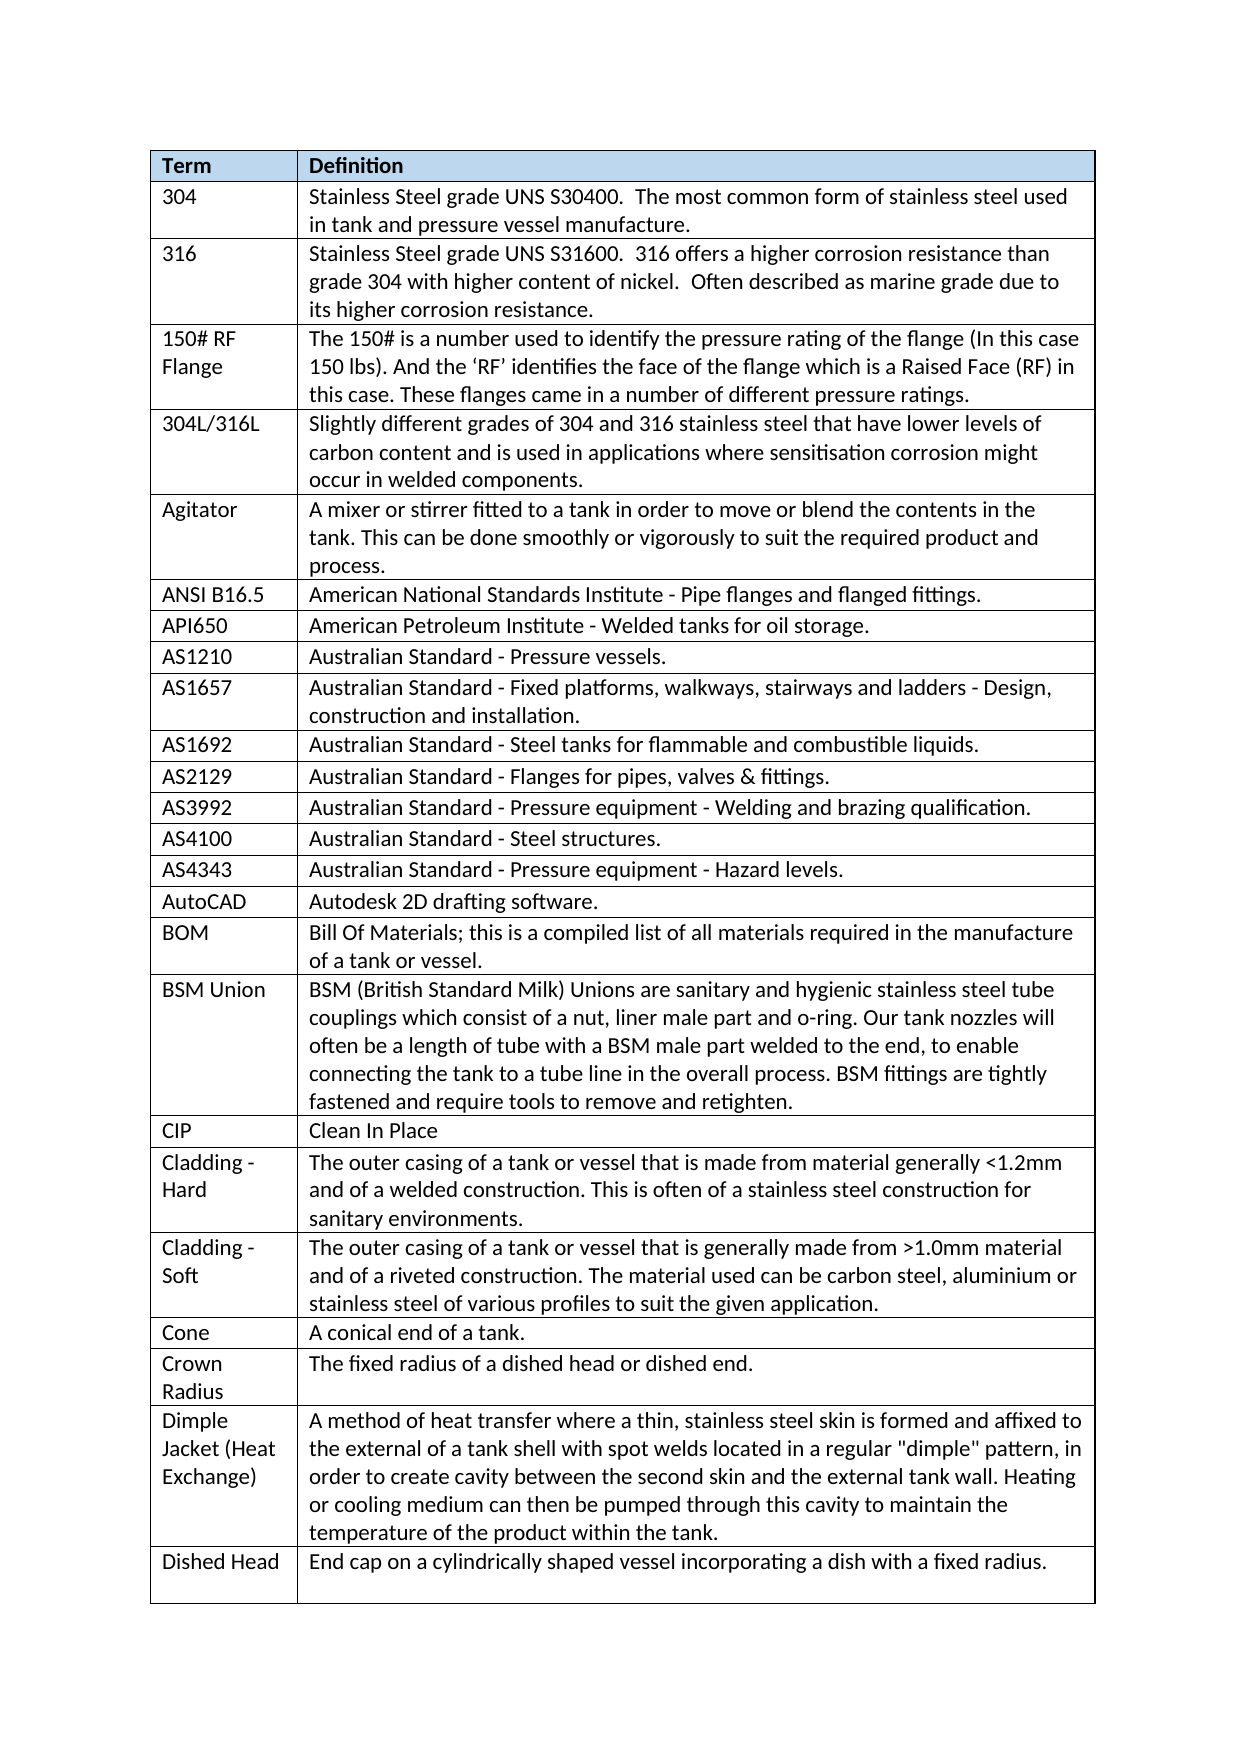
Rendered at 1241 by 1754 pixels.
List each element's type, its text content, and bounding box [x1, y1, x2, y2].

table_cell ANSI B16.5 [151, 580, 297, 610]
table_cell 304 [151, 182, 297, 238]
table_cell AS4100 [151, 824, 297, 854]
table_cell A mixer or stirrer fitted to a tank in order to move or blend the contents in the tank. This can be done smoothly or vigorously to suit the required product and process. [298, 495, 1094, 579]
table_cell The outer casing of a tank or vessel that is made from material generally <1.2mm and of a welded construction. This is often of a stainless steel construction for sanitary environments. [298, 1148, 1094, 1232]
table_cell Australian Standard - Pressure equipment - Hazard levels. [298, 856, 1094, 886]
table_cell AS4343 [151, 856, 297, 886]
table_cell Dimple Jacket (Heat Exchange) [151, 1406, 297, 1546]
table_cell A method of heat transfer where a thin, stainless steel skin is formed and affixed to the external of a tank shell with spot welds located in a regular "dimple" pattern, in order to create cavity between the second skin and the external tank wall. Heating or cooling medium can then be pumped through this cavity to maintain the temperature of the product within the tank. [298, 1406, 1094, 1546]
table_cell American National Standards Institute - Pipe flanges and flanged fittings. [298, 580, 1094, 610]
table_cell Australian Standard - Fixed platforms, walkways, stairways and ladders - Design, construction and installation. [298, 674, 1094, 729]
table_cell BOM [151, 918, 297, 974]
table_cell AutoCAD [151, 887, 297, 917]
table_cell Bill Of Materials; this is a compiled list of all materials required in the manufacture of a tank or vessel. [298, 918, 1094, 974]
table_cell AS1210 [151, 642, 297, 672]
table_cell 304L/316L [151, 410, 297, 494]
table_cell Cladding - Hard [151, 1148, 297, 1232]
table_cell Australian Standard - Steel structures. [298, 824, 1094, 854]
table_cell Crown Radius [151, 1349, 297, 1405]
table_cell Clean In Place [298, 1116, 1094, 1147]
table_cell Cladding - Soft [151, 1233, 297, 1317]
table_cell 150# RF Flange [151, 325, 297, 408]
table_cell Autodesk 2D drafting software. [298, 887, 1094, 917]
table_header Term [151, 151, 297, 181]
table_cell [298, 1547, 1094, 1603]
table_cell Stainless Steel grade UNS S30400. The most common form of stainless steel used in tank and pressure vessel manufacture. [298, 182, 1094, 238]
table_cell Australian Standard - Steel tanks for flammable and combustible liquids. [298, 731, 1094, 761]
table_cell AS1692 [151, 731, 297, 761]
table_cell Dished Head or End [151, 1547, 297, 1603]
table_cell AS1657 [151, 674, 297, 729]
table_cell American Petroleum Institute - Welded tanks for oil storage. [298, 611, 1094, 641]
table_cell Agitator [151, 495, 297, 579]
table_cell A conical end of a tank. [298, 1318, 1094, 1348]
table_cell Australian Standard - Flanges for pipes, valves & fittings. [298, 762, 1094, 792]
table_cell BSM (British Standard Milk) Unions are sanitary and hygienic stainless steel tube couplings which consist of a nut, liner male part and o-ring. Our tank nozzles will often be a length of tube with a BSM male part welded to the end, to enable connecting the tank to a tube line in the overall process. BSM fittings are tightly fastened and require tools to remove and retighten. [298, 975, 1094, 1115]
table_cell Stainless Steel grade UNS S31600. 316 offers a higher corrosion resistance than grade 304 with higher content of nickel. Often described as marine grade due to its higher corrosion resistance. [298, 239, 1094, 323]
table_cell Australian Standard - Pressure vessels. [298, 642, 1094, 672]
table_cell 316 [151, 239, 297, 323]
table_cell Slightly different grades of 304 and 316 stainless steel that have lower levels of carbon content and is used in applications where sensitisation corrosion might occur in welded components. [298, 410, 1094, 494]
table_cell Cone [151, 1318, 297, 1348]
table_header Definition [298, 151, 1094, 181]
table_cell The fixed radius of a dished head or dished end. [298, 1349, 1094, 1405]
table_cell The 150# is a number used to identify the pressure rating of the flange (In this case 150 lbs). And the ‘RF’ identifies the face of the flange which is a Raised Face (RF) in this case. These flanges came in a number of different pressure ratings. [298, 325, 1094, 408]
table_cell Australian Standard - Pressure equipment - Welding and brazing qualification. [298, 793, 1094, 823]
table_cell BSM Union [151, 975, 297, 1115]
table_cell The outer casing of a tank or vessel that is generally made from >1.0mm material and of a riveted construction. The material used can be carbon steel, aluminium or stainless steel of various profiles to suit the given application. [298, 1233, 1094, 1317]
table_cell AS3992 [151, 793, 297, 823]
table_cell AS2129 [151, 762, 297, 792]
table_cell API650 [151, 611, 297, 641]
table_cell CIP [151, 1116, 297, 1147]
